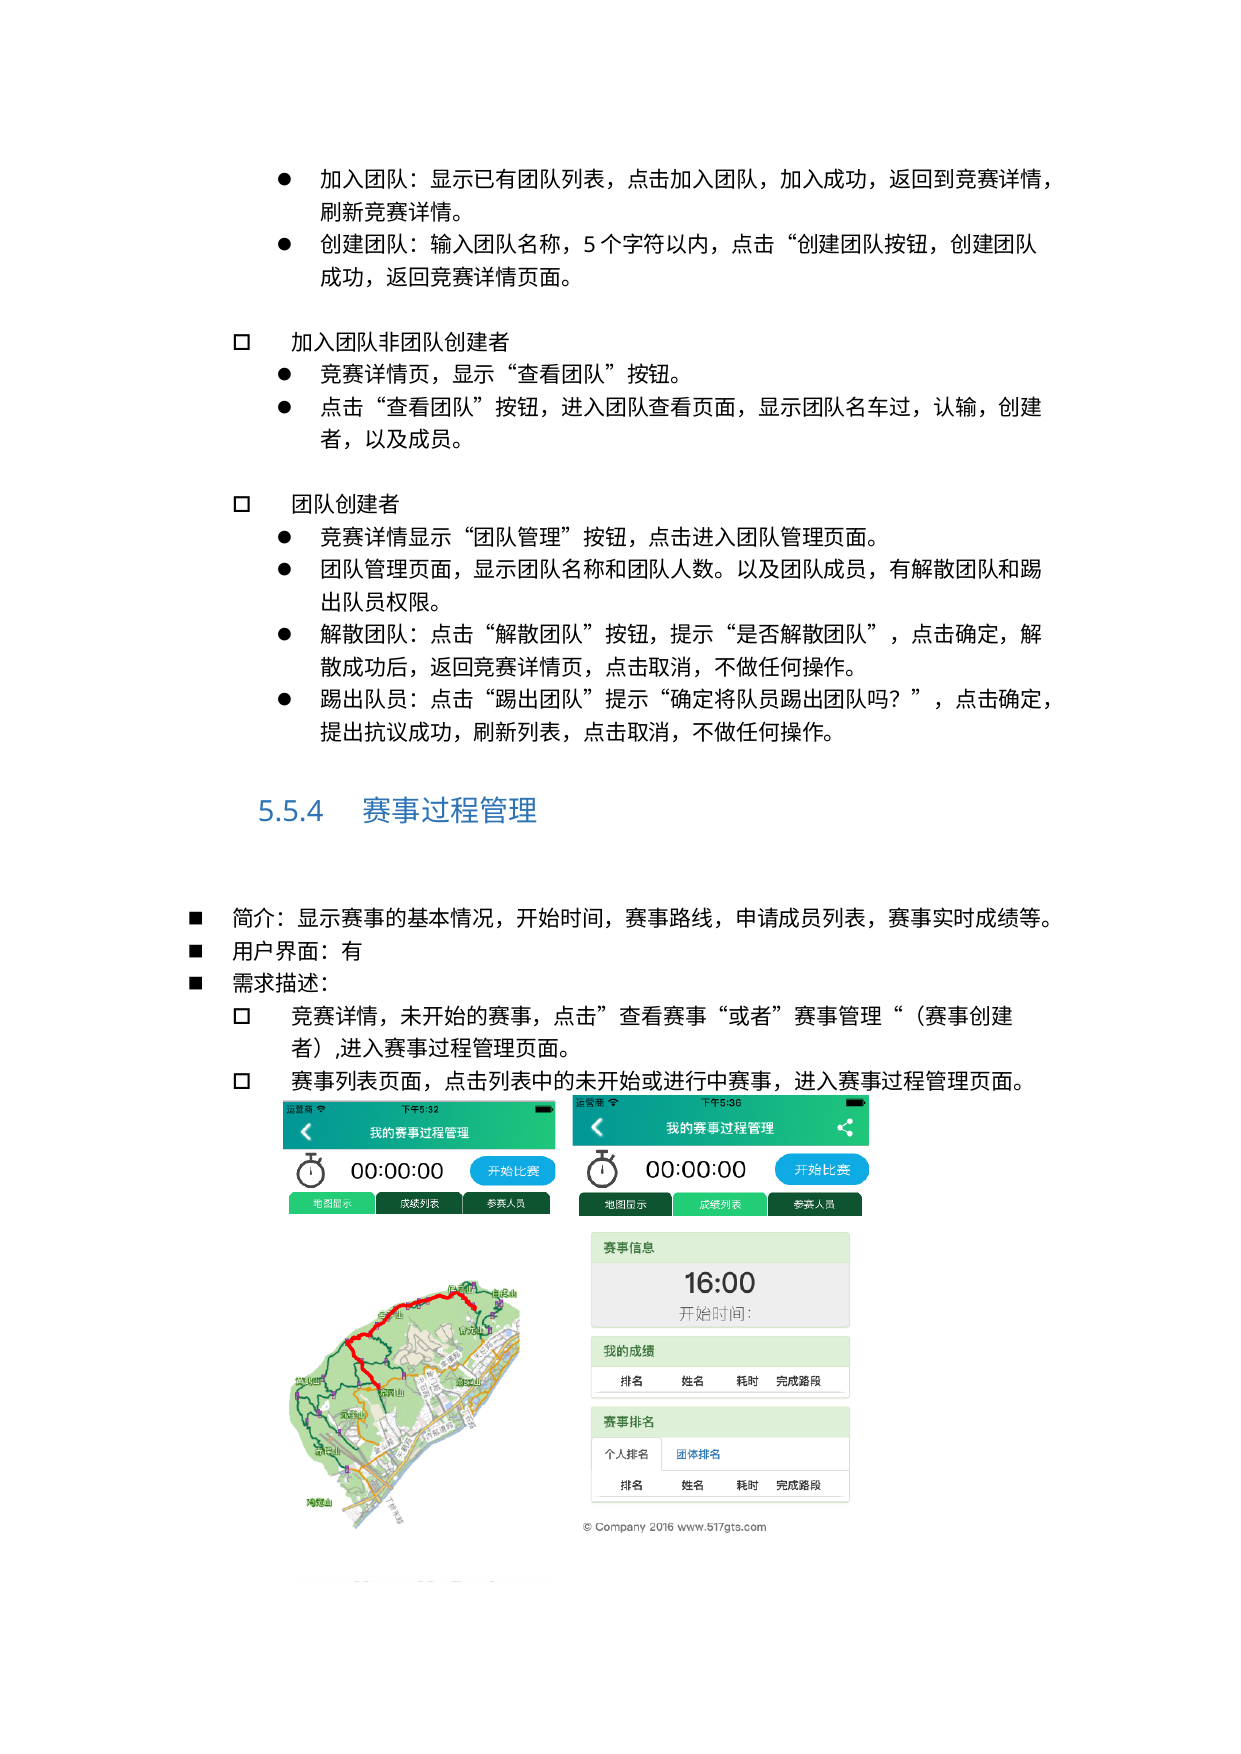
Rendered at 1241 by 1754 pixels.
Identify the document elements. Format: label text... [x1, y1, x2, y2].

list 简介：显示赛事的基本情况，开始时间，赛事路线，申请成员列表，赛事实时成绩等。 [187, 901, 1053, 933]
list 踢出队员：点击“踢出团队”提示“确定将队员踢出团队吗？”，点击确定，提出抗议成功，刷新列表，点击取消，不做任何操作。 [276, 682, 1053, 747]
list 需求描述： [187, 966, 1053, 998]
list 赛事列表页面，点击列表中的未开始或进行中赛事，进入赛事过程管理页面。 [232, 1063, 1053, 1096]
subtitle 赛事过程管理 [258, 776, 1053, 841]
list 加入团队：显示已有团队列表，点击加入团队，加入成功，返回到竞赛详情，刷新竞赛详情。 [276, 162, 1053, 227]
list 竞赛详情，未开始的赛事，点击”查看赛事“或者”赛事管理“（赛事创建者）,进入赛事过程管理页面。 [232, 998, 1053, 1063]
picture [572, 1095, 869, 1582]
list 点击“查看团队”按钮，进入团队查看页面，显示团队名车过，认输，创建者，以及成员。 [276, 389, 1053, 454]
list 用户界面：有 [187, 933, 1053, 966]
list 解散团队：点击“解散团队”按钮，提示“是否解散团队”，点击确定，解散成功后，返回竞赛详情页，点击取消，不做任何操作。 [276, 617, 1053, 682]
list 创建团队：输入团队名称，5个字符以内，点击“创建团队按钮，创建团队成功，返回竞赛详情页面。 [276, 227, 1053, 292]
picture [283, 1100, 556, 1582]
list 竞赛详情页，显示“查看团队”按钮。 [276, 357, 1053, 389]
list 竞赛详情显示“团队管理”按钮，点击进入团队管理页面。 [276, 519, 1053, 552]
list 团队创建者 [232, 487, 1053, 519]
list 加入团队非团队创建者 [232, 324, 1053, 357]
picture [811, 1166, 820, 1172]
list 团队管理页面，显示团队名称和团队人数。以及团队成员，有解散团队和踢出队员权限。 [276, 552, 1053, 617]
picture [528, 1167, 538, 1172]
